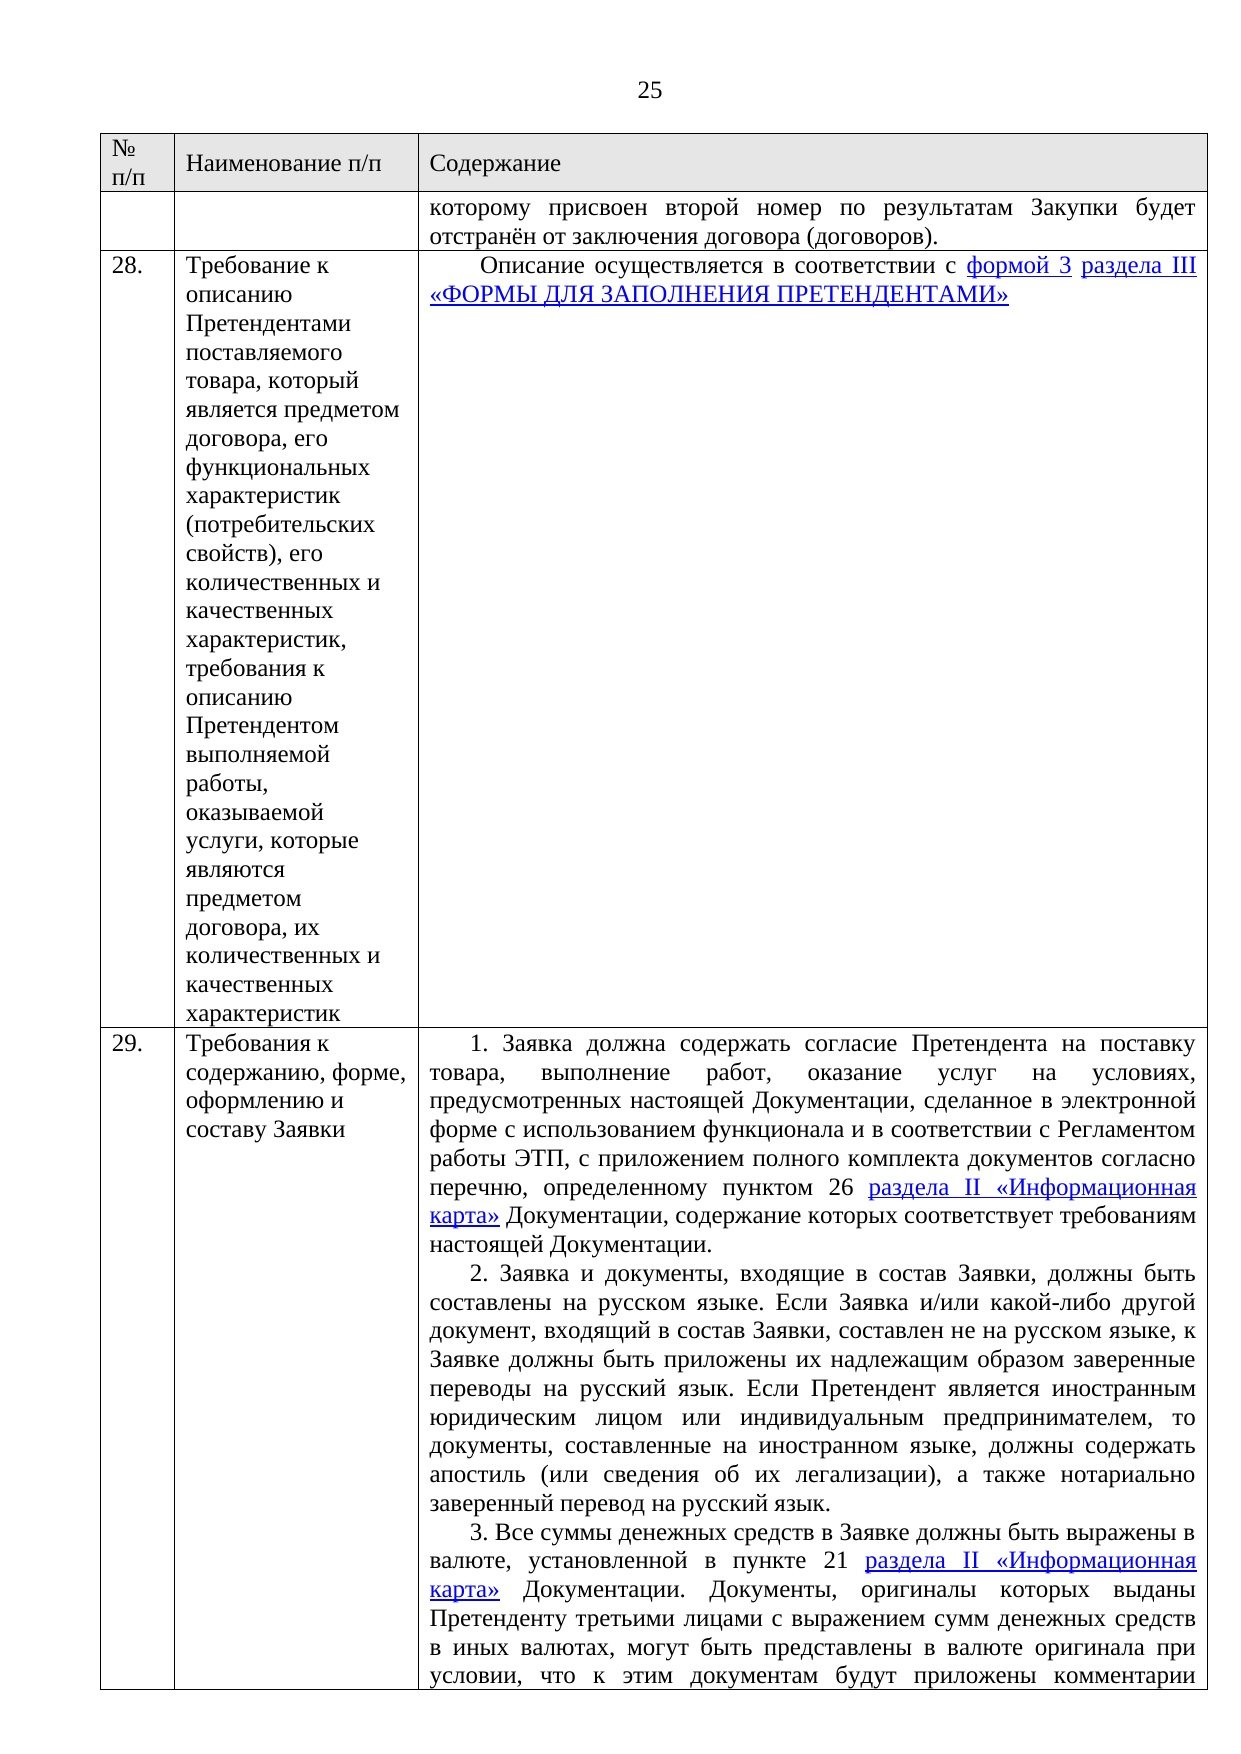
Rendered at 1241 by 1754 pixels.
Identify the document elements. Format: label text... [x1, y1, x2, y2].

table_cell Описание осуществляется в соответствии с формой 3 раздела III «ФОРМЫ ДЛЯ ЗАПОЛНЕНИЯ ПРЕТЕНДЕНТАМИ» [419, 251, 1207, 1027]
table_header Содержание [419, 134, 1207, 191]
table_header № п/п [101, 134, 174, 191]
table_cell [175, 1028, 418, 1689]
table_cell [419, 1028, 1207, 1689]
table_cell [101, 192, 174, 249]
table_cell [101, 1028, 174, 1689]
table_header Наименование п/п [175, 134, 418, 191]
table_cell Требование к описанию Претендентами поставляемого товара, который является предметом договора, его функциональных характеристик (потребительских свойств), его количественных и качественных характеристик, требования к описанию Претендентом выполняемой работы, оказываемой услуги, которые являются предметом договора, их количественных и качественных характеристик [175, 251, 418, 1027]
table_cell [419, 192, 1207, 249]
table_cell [175, 192, 418, 249]
table_cell [101, 251, 174, 1027]
